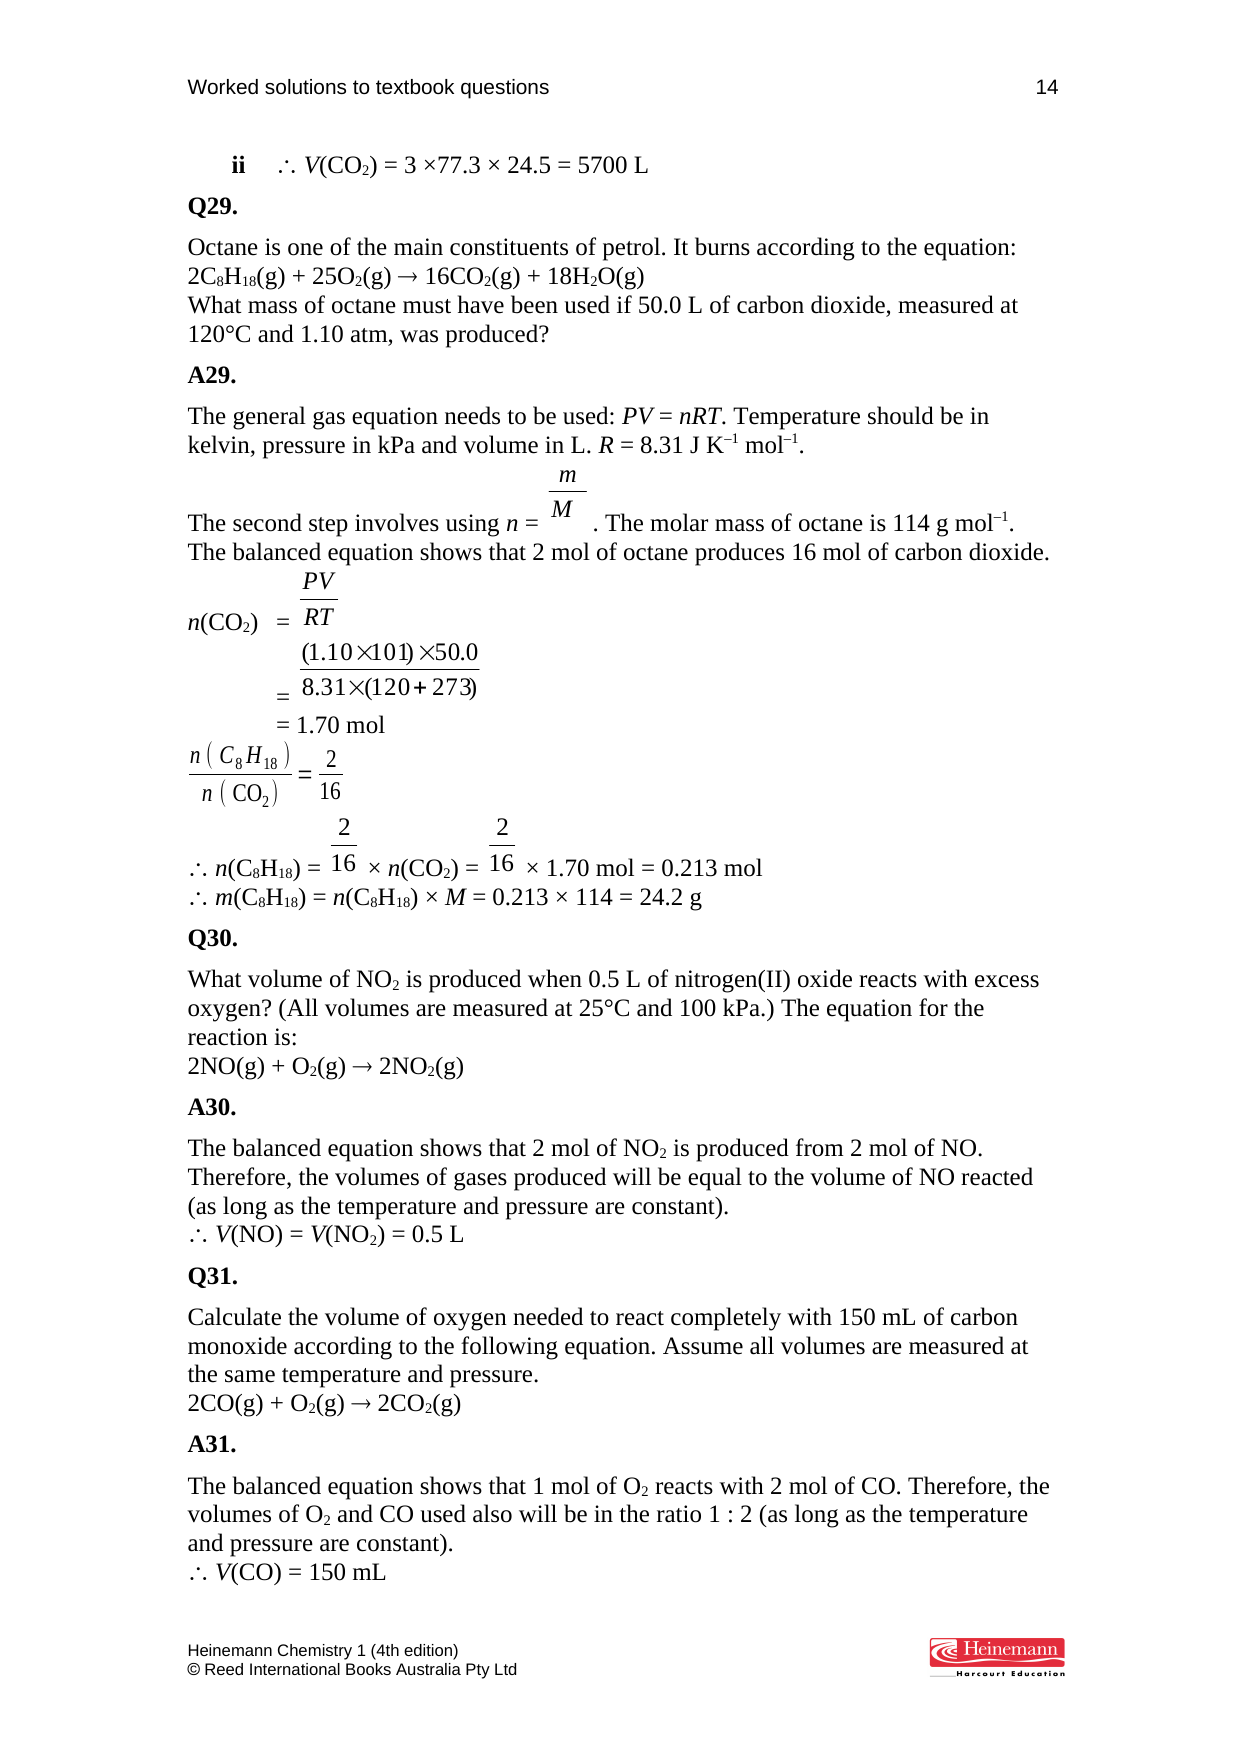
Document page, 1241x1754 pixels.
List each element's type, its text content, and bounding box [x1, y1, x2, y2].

text What volume of NO2 is produced when 0.5 L of nitrogen(II) oxide reacts with excess oxygen? (All volumes are measured at 25°C and 100 kPa.) The equation for the reaction is: [187, 964, 1053, 1051]
text Q29. [187, 191, 1053, 220]
text ii V(CO2) = 3 ×77.3 × 24.5 = 5700 L [231, 150, 1053, 179]
text Octane is one of the main constituents of petrol. It burns according to the equation: [187, 232, 1053, 261]
text The general gas equation needs to be used: PV = nRT. Temperature should be in kelvin, pressure in kPa and volume in L. R = 8.31 J K–1 mol–1. [187, 401, 1053, 459]
text A29. [187, 360, 1053, 389]
text n(C8H18) = × n(CO2) = × 1.70 mol = 0.213 mol [187, 812, 1053, 882]
text Q31. [187, 1261, 1053, 1289]
text 2C8H18(g) + 25O2(g) 16CO2(g) + 18H2O(g) [187, 261, 1053, 290]
text 2CO(g) + O2(g) 2CO2(g) [187, 1388, 1053, 1417]
text = [187, 636, 1053, 710]
picture [927, 1637, 1066, 1677]
text = 1.70 mol [187, 710, 1053, 739]
text Calculate the volume of oxygen needed to react completely with 150 mL of carbon monoxide according to the following equation. Assume all volumes are measured at the same temperature and pressure. [187, 1302, 1053, 1388]
text The balanced equation shows that 2 mol of NO2 is produced from 2 mol of NO. Therefore, the volumes of gases produced will be equal to the volume of NO reacted (as long as the temperature and pressure are constant). [187, 1133, 1053, 1219]
text n(CO2) = [187, 566, 1053, 636]
text A31. [187, 1429, 1053, 1458]
text The second step involves using n = . The molar mass of octane is 114 g mol–1. [187, 459, 1053, 537]
text V(CO) = 150 mL [187, 1557, 1053, 1586]
text 2NO(g) + O2(g) 2NO2(g) [187, 1051, 1053, 1079]
text The balanced equation shows that 2 mol of octane produces 16 mol of carbon dioxide. [187, 537, 1053, 566]
text Q30. [187, 923, 1053, 952]
text V(NO) = V(NO2) = 0.5 L [187, 1219, 1053, 1248]
text m(C8H18) = n(C8H18) × M = 0.213 × 114 = 24.2 g [187, 882, 1053, 911]
text A30. [187, 1092, 1053, 1121]
text What mass of octane must have been used if 50.0 L of carbon dioxide, measured at 120°C and 1.10 atm, was produced? [187, 290, 1053, 347]
text The balanced equation shows that 1 mol of O2 reacts with 2 mol of CO. Therefore, the volumes of O2 and CO used also will be in the ratio 1 : 2 (as long as the temperature and pressure are constant). [187, 1471, 1053, 1557]
